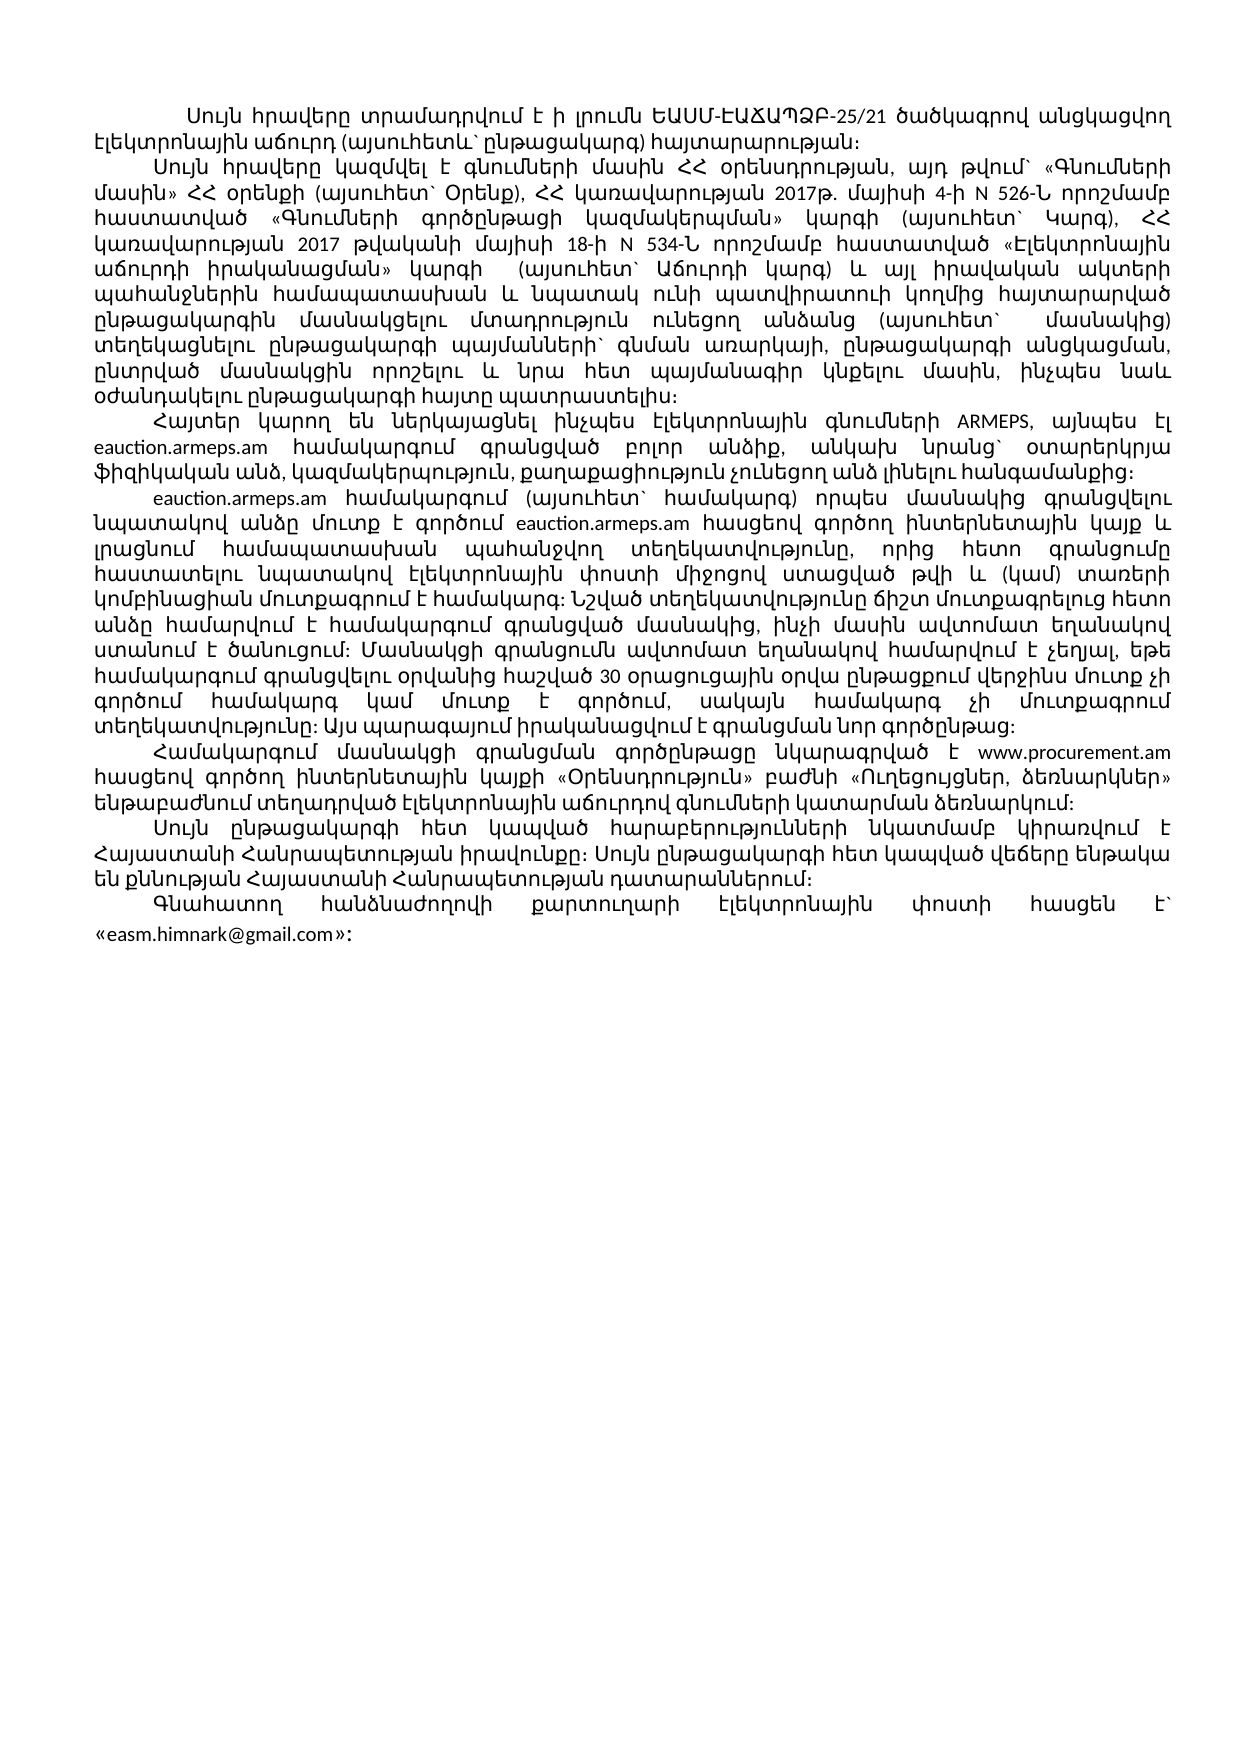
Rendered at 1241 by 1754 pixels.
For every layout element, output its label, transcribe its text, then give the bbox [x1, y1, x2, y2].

text Սույն հրավերը կազմվել է գնումների մասին ՀՀ օրենսդրության, այդ թվում` «Գնումների մասին» ՀՀ օրենքի (այսուհետ` Օրենք), ՀՀ կառավարության 2017թ. մայիսի 4-ի N 526-Ն որոշմամբ հաստատված «Գնումների գործընթացի կազմակերպման» կարգի (այսուհետ` Կարգ), ՀՀ կառավարության 2017 թվականի մայիսի 18-ի N 534-Ն որոշմամբ հաստատված «Էլեկտրոնային աճուրդի իրականացման» կարգի (այսուհետ` Աճուրդի կարգ) և այլ իրավական ակտերի պահանջներին համապատասխան և նպատակ ունի պատվիրատուի կողմից հայտարարված ընթացակարգին մասնակցելու մտադրություն ունեցող անձանց (այսուհետ` մասնակից) տեղեկացնելու ընթացակարգի պայմանների` գնման առարկայի, ընթացակարգի անցկացման, ընտրված մասնակցին որոշելու և նրա հետ պայմանագիր կնքելու մասին, ինչպես նաև օժանդակելու ընթացակարգի հայտը պատրաստելիս։ [94, 154, 1171, 409]
text Գնահատող հանձնաժողովի քարտուղարի էլեկտրոնային փոստի հասցեն է` «easm.himnark@gmail.com»: [94, 892, 1171, 948]
text Սույն հրավերը տրամադրվում է ի լրումն ԵԱՍՄ-ԷԱՃԱՊՁԲ-25/21 ծածկագրով անցկացվող էլեկտրոնային աճուրդ (այսուհետև` ընթացակարգ) հայտարարության։ [94, 104, 1171, 154]
text Հայտեր կարող են ներկայացնել ինչպես էլեկտրոնային գնումների ARMEPS, այնպես էլ eauction.armeps.am համակարգում գրանցված բոլոր անձիք, անկախ նրանց` օտարերկրյա ֆիզիկական անձ, կազմակերպություն, քաղաքացիություն չունեցող անձ լինելու հանգամանքից։ [94, 409, 1171, 485]
text Համակարգում մասնակցի գրանցման գործընթացը նկարագրված է www.procurement.am հասցեով գործող ինտերնետային կայքի «Օրենսդրություն» բաժնի «Ուղեցույցներ, ձեռնարկներ» ենթաբաժնում տեղադրված էլեկտրոնային աճուրդով գնումների կատարման ձեռնարկում: [94, 739, 1171, 815]
text Սույն ընթացակարգի հետ կապված հարաբերությունների նկատմամբ կիրառվում է Հայաստանի Հանրապետության իրավունքը։ Սույն ընթացակարգի հետ կապված վեճերը ենթակա են քննության Հայաստանի Հանրապետության դատարաններում։ [94, 815, 1171, 892]
text eauction.armeps.am համակարգում (այսուհետ` համակարգ) որպես մասնակից գրանցվելու նպատակով անձը մուտք է գործում eauction.armeps.am հասցեով գործող ինտերնետային կայք և լրացնում համապատասխան պահանջվող տեղեկատվությունը, որից հետո գրանցումը հաստատելու նպատակով էլեկտրոնային փոստի միջոցով ստացված թվի և (կամ) տառերի կոմբինացիան մուտքագրում է համակարգ: Նշված տեղեկատվությունը ճիշտ մուտքագրելուց հետո անձը համարվում է համակարգում գրանցված մասնակից, ինչի մասին ավտոմատ եղանակով ստանում է ծանուցում: Մասնակցի գրանցումն ավտոմատ եղանակով համարվում է չեղյալ, եթե համակարգում գրանցվելու օրվանից հաշված 30 օրացուցային օրվա ընթացքում վերջինս մուտք չի գործում համակարգ կամ մուտք է գործում, սակայն համակարգ չի մուտքագրում տեղեկատվությունը: Այս պարագայում իրականացվում է գրանցման նոր գործընթաց: [94, 485, 1171, 739]
